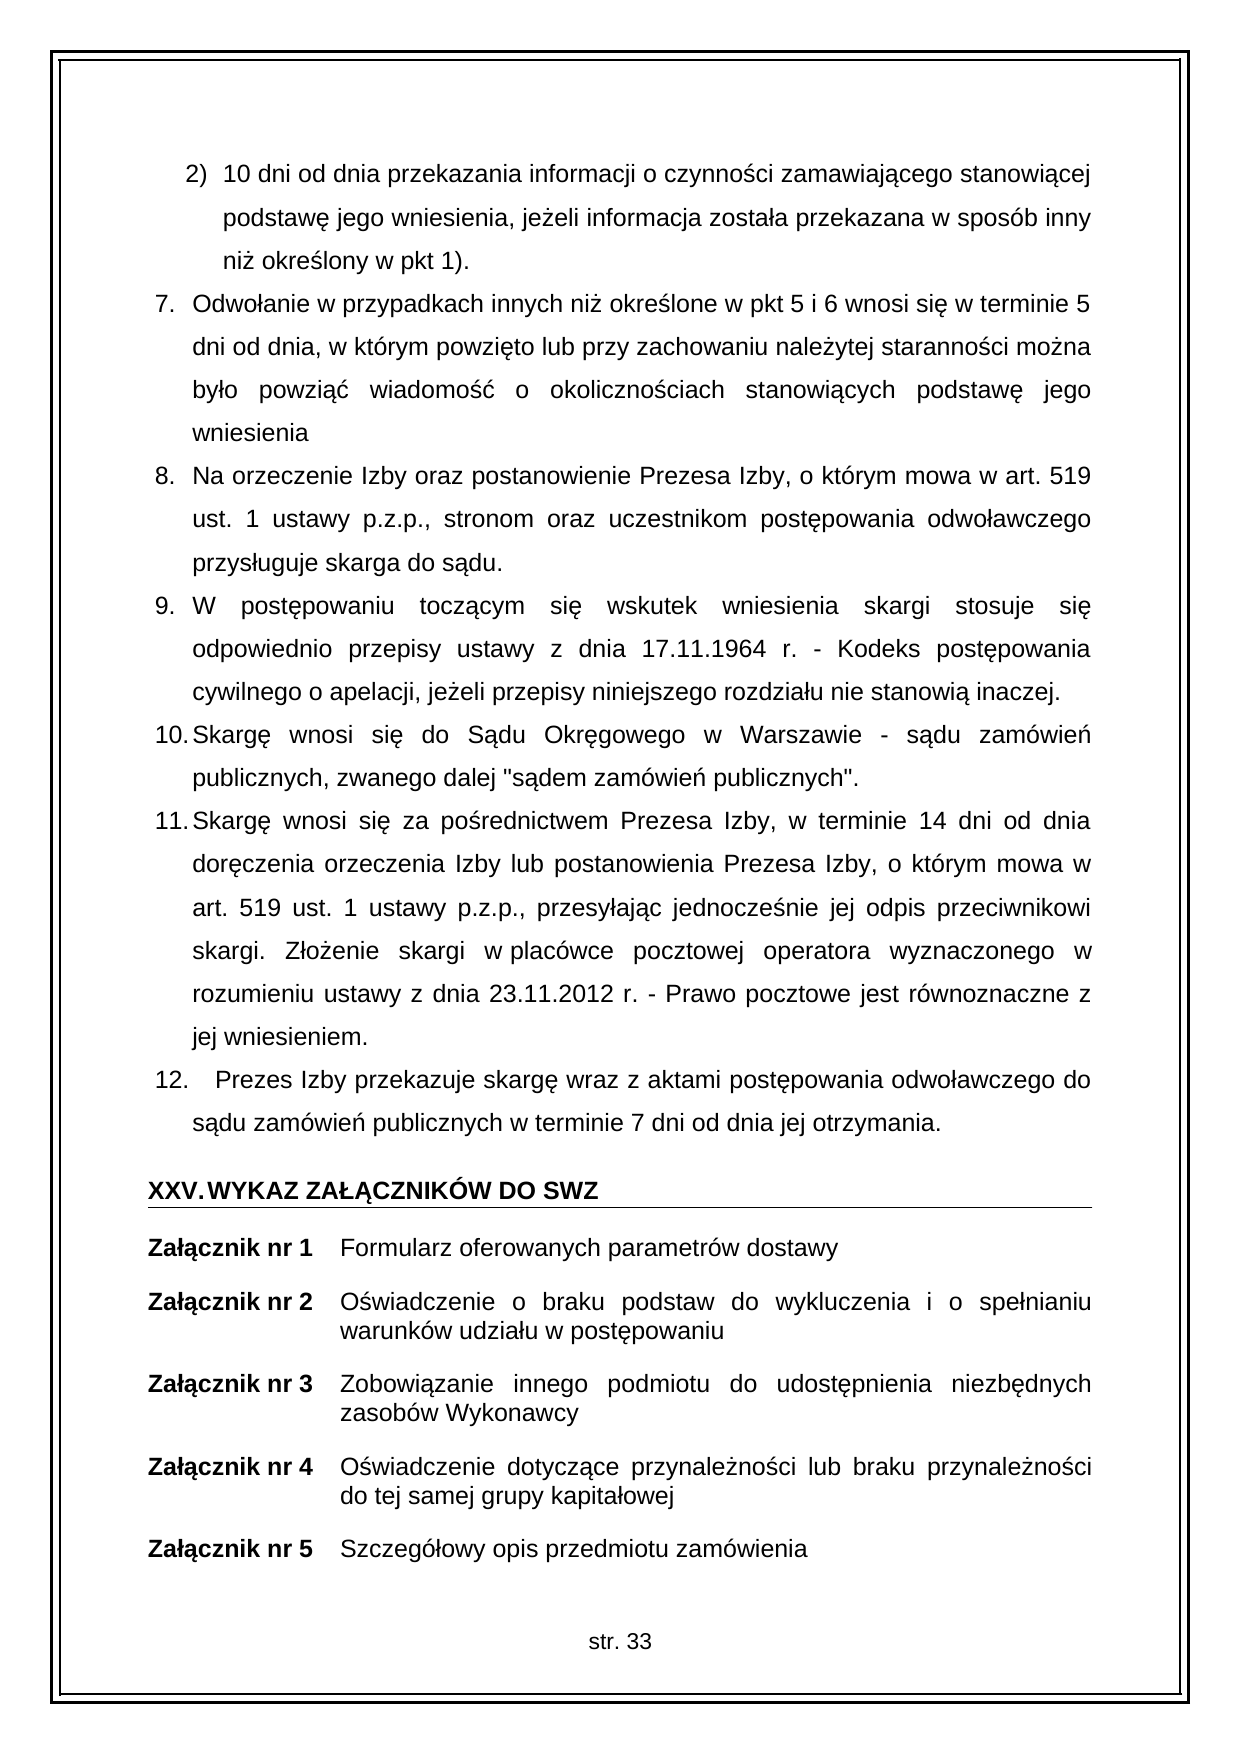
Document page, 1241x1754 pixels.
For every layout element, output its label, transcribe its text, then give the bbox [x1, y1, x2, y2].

text Załącznik nr 5 Szczegółowy opis przedmiotu zamówienia [148, 1534, 1093, 1563]
list 10 dni od dnia przekazania informacji o czynności zamawiającego stanowiącej podstawę jego wniesienia, jeżeli informacja została przekazana w sposób inny niż określony w pkt 1). [185, 159, 1092, 274]
text Załącznik nr 3 Zobowiązanie innego podmiotu do udostępnienia niezbędnych zasobów Wykonawcy [148, 1369, 1093, 1427]
list Odwołanie w przypadkach innych niż określone w pkt 5 i 6 wnosi się w terminie 5 dni od dnia, w którym powzięto lub przy zachowaniu należytej staranności można było powziąć wiadomość o okolicznościach stanowiących podstawę jego wniesienia [154, 289, 1092, 447]
list W postępowaniu toczącym się wskutek wniesienia skargi stosuje się odpowiednio przepisy ustawy z dnia 17.11.1964 r. - Kodeks postępowania cywilnego o apelacji, jeżeli przepisy niniejszego rozdziału nie stanowią inaczej. [154, 591, 1092, 706]
list Prezes Izby przekazuje skargę wraz z aktami postępowania odwoławczego do sądu zamówień publicznych w terminie 7 dni od dnia jej otrzymania. [154, 1065, 1092, 1137]
list Skargę wnosi się za pośrednictwem Prezesa Izby, w terminie 14 dni od dnia doręczenia orzeczenia Izby lub postanowienia Prezesa Izby, o którym mowa w art. 519 ust. 1 ustawy p.z.p., przesyłając jednocześnie jej odpis przeciwnikowi skargi. Złożenie skargi w placówce pocztowej operatora wyznaczonego w rozumieniu ustawy z dnia 23.11.2012 r. - Prawo pocztowe jest równoznaczne z jej wniesieniem. [154, 806, 1092, 1051]
text Załącznik nr 1 Formularz oferowanych parametrów dostawy [148, 1233, 1093, 1262]
list Skargę wnosi się do Sądu Okręgowego w Warszawie - sądu zamówień publicznych, zwanego dalej "sądem zamówień publicznych". [154, 720, 1092, 792]
list Na orzeczenie Izby oraz postanowienie Prezesa Izby, o którym mowa w art. 519 ust. 1 ustawy p.z.p., stronom oraz uczestnikom postępowania odwoławczego przysługuje skarga do sądu. [154, 461, 1092, 576]
text Załącznik nr 4 Oświadczenie dotyczące przynależności lub braku przynależności do tej samej grupy kapitałowej [148, 1452, 1093, 1509]
text Załącznik nr 2 Oświadczenie o braku podstaw do wykluczenia i o spełnianiu warunków udziału w postępowaniu [148, 1287, 1093, 1344]
subtitle XXV. WYKAZ ZAŁĄCZNIKÓW DO SWZ [148, 1176, 1092, 1207]
